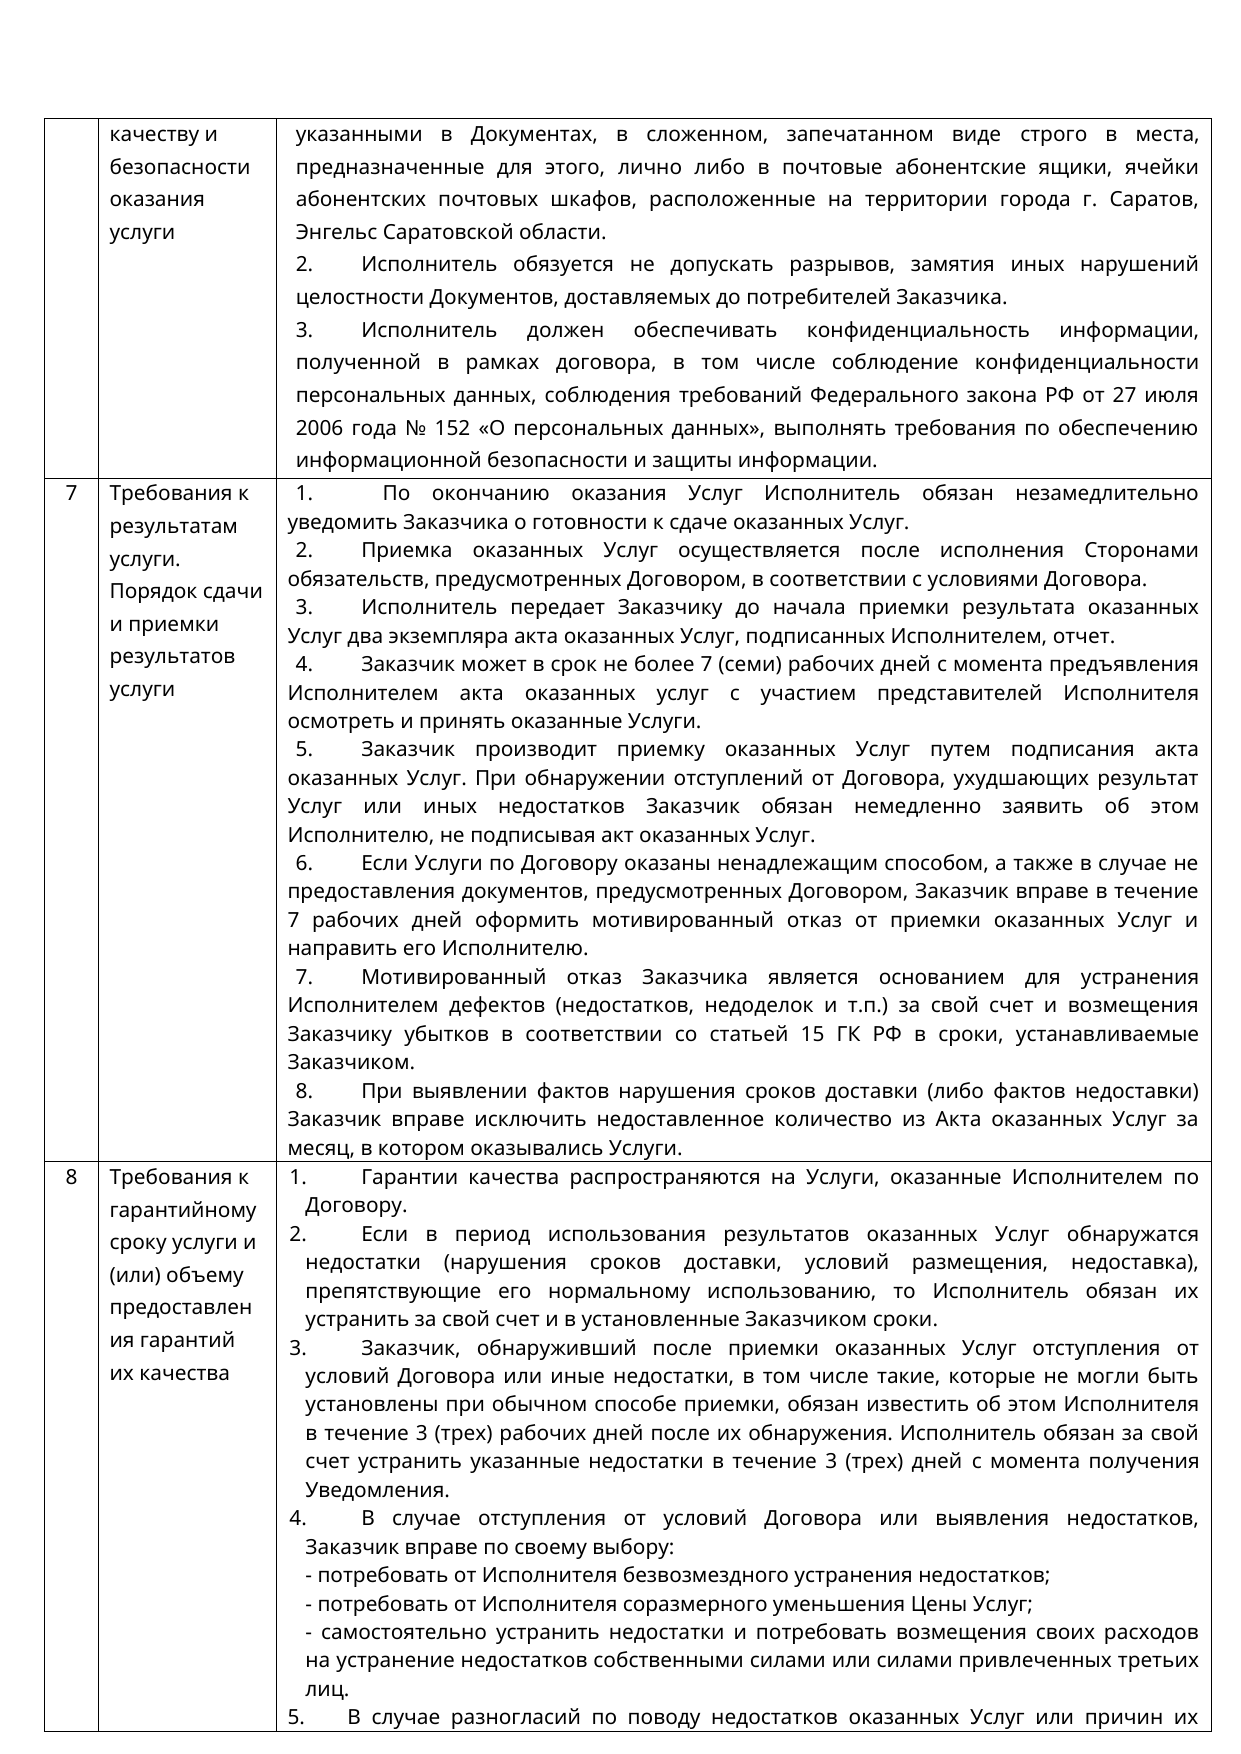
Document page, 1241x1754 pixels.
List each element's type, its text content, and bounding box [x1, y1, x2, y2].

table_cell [99, 1162, 276, 1731]
table_cell По окончанию оказания Услуг Исполнитель обязан незамедлительно уведомить Заказчика о готовности к сдаче оказанных Услуг. Приемка оказанных Услуг осуществляется после исполнения Сторонами обязательств, предусмотренных Договором, в соответствии с условиями Договора. Исполнитель передает Заказчику до начала приемки результата оказанных Услуг два экземпляра акта оказанных Услуг, подписанных Исполнителем, отчет. Заказчик может в срок не более 7 (семи) рабочих дней с момента предъявления Исполнителем акта оказанных услуг с участием представителей Исполнителя осмотреть и принять оказанные Услуги. Заказчик производит приемку оказанных Услуг путем подписания акта оказанных Услуг. При обнаружении отступлений от Договора, ухудшающих результат Услуг или иных недостатков Заказчик обязан немедленно заявить об этом Исполнителю, не подписывая акт оказанных Услуг. Если Услуги по Договору оказаны ненадлежащим способом, а также в случае не предоставления документов, предусмотренных Договором, Заказчик вправе в течение 7 рабочих дней оформить мотивированный отказ от приемки оказанных Услуг и направить его Исполнителю. Мотивированный отказ Заказчика является основанием для устранения Исполнителем дефектов (недостатков, недоделок и т.п.) за свой счет и возмещения Заказчику убытков в соответствии со статьей 15 ГК РФ в сроки, устанавливаемые Заказчиком. При выявлении фактов нарушения сроков доставки (либо фактов недоставки) Заказчик вправе исключить недоставленное количество из Акта оказанных Услуг за месяц, в котором оказывались Услуги. [277, 479, 1211, 1161]
table_cell Требования к результатам услуги. Порядок сдачи и приемки результатов услуги [99, 479, 276, 1161]
table_cell 8 [45, 1162, 98, 1731]
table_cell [99, 119, 276, 477]
table_cell 7 [45, 479, 98, 1161]
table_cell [277, 1162, 1211, 1731]
table_cell 6 [45, 119, 98, 477]
